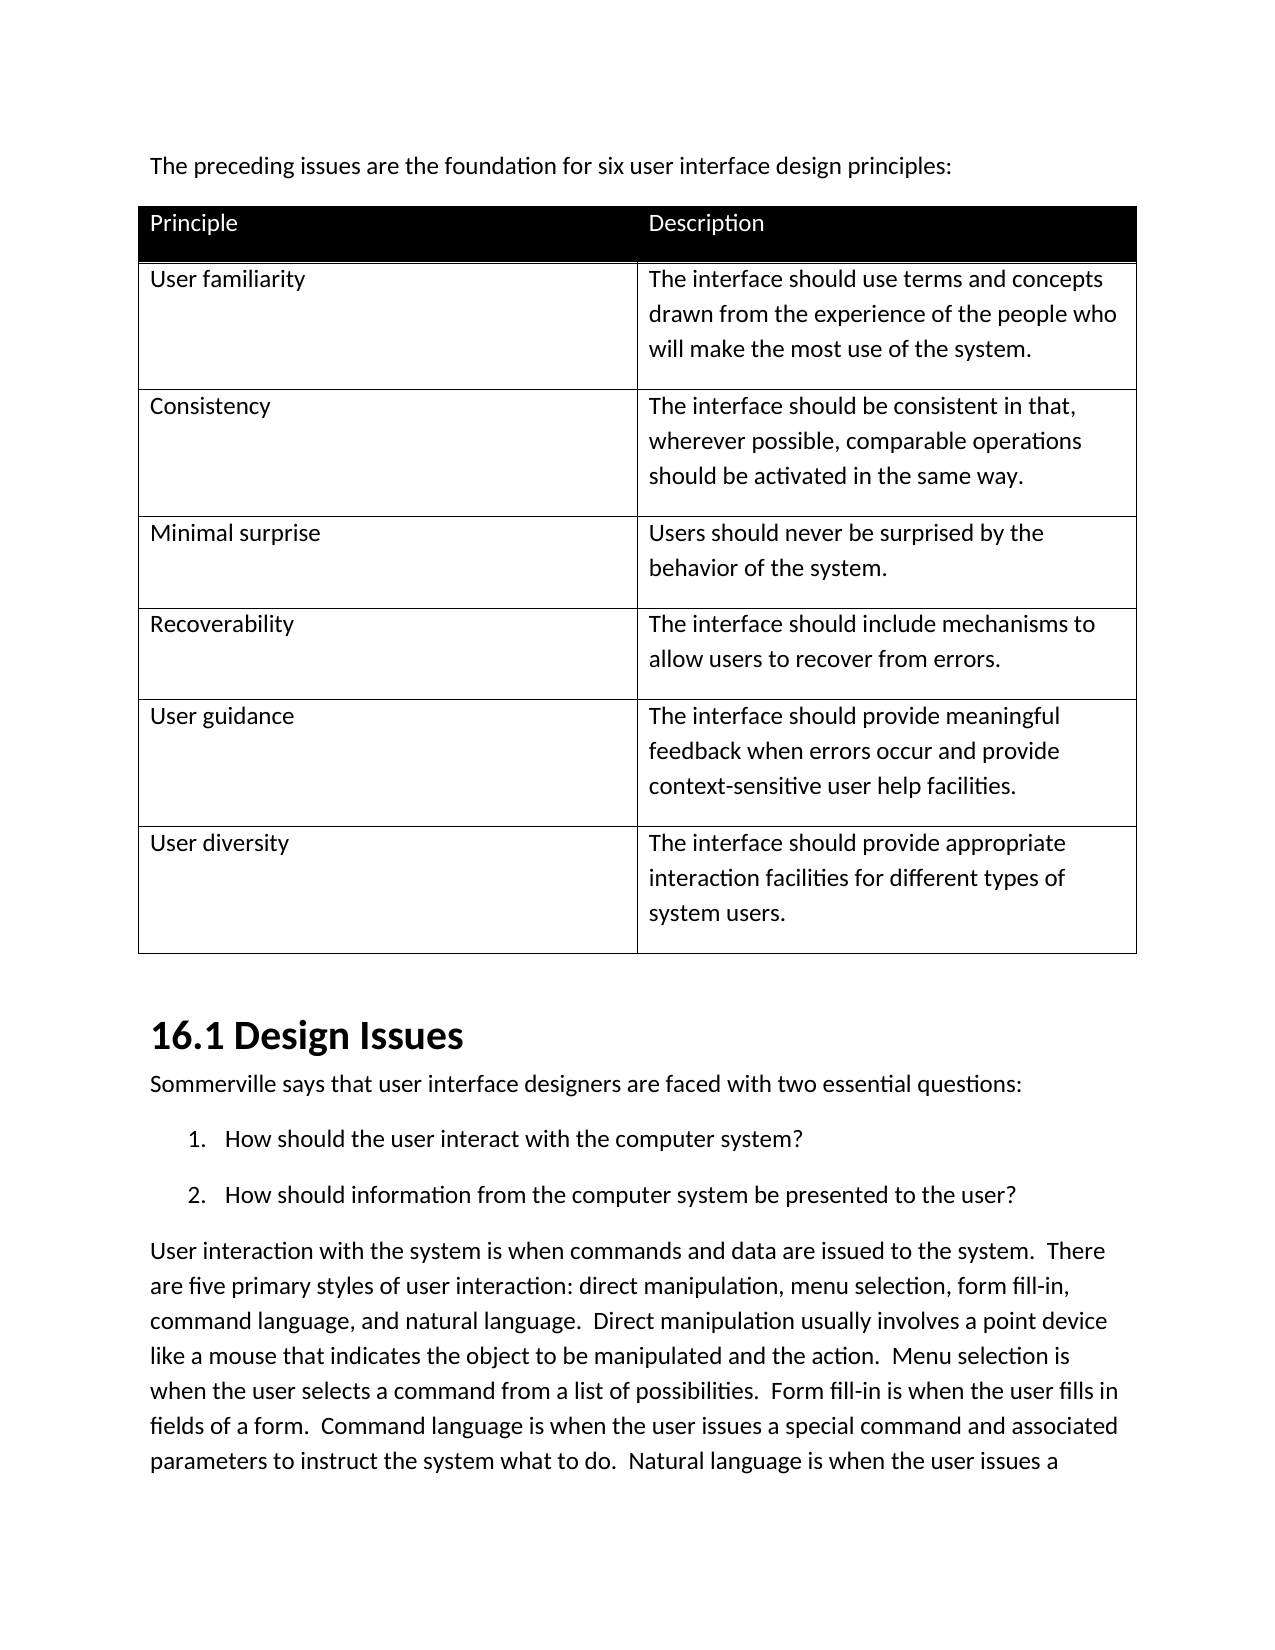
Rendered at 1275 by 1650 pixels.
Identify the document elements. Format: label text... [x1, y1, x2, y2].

table_cell Users should never be surprised by the behavior of the system. [638, 517, 1136, 607]
text Sommerville says that user interface designers are faced with two essential questions: [150, 1068, 1125, 1098]
table_header Principle [139, 207, 637, 262]
list How should information from the computer system be presented to the user? [187, 1179, 1125, 1210]
table_cell User familiarity [139, 264, 637, 389]
table_cell Consistency [139, 390, 637, 516]
table_header Description [638, 207, 1136, 262]
list How should the user interact with the computer system? [187, 1124, 1125, 1154]
table_cell Recoverability [139, 609, 637, 699]
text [150, 1235, 1125, 1476]
table_cell Minimal surprise [139, 517, 637, 607]
table_cell User guidance [139, 700, 637, 826]
table_cell The interface should provide meaningful feedback when errors occur and provide context-sensitive user help facilities. [638, 700, 1136, 826]
subtitle 16.1 Design Issues [150, 1009, 1125, 1060]
table_cell The interface should provide appropriate interaction facilities for different types of system users. [638, 827, 1136, 952]
table_cell The interface should include mechanisms to allow users to recover from errors. [638, 609, 1136, 699]
table_cell The interface should use terms and concepts drawn from the experience of the people who will make the most use of the system. [638, 264, 1136, 389]
table_cell The interface should be consistent in that, wherever possible, comparable operations should be activated in the same way. [638, 390, 1136, 516]
text The preceding issues are the foundation for six user interface design principles: [150, 150, 1125, 181]
table_cell User diversity [139, 827, 637, 952]
